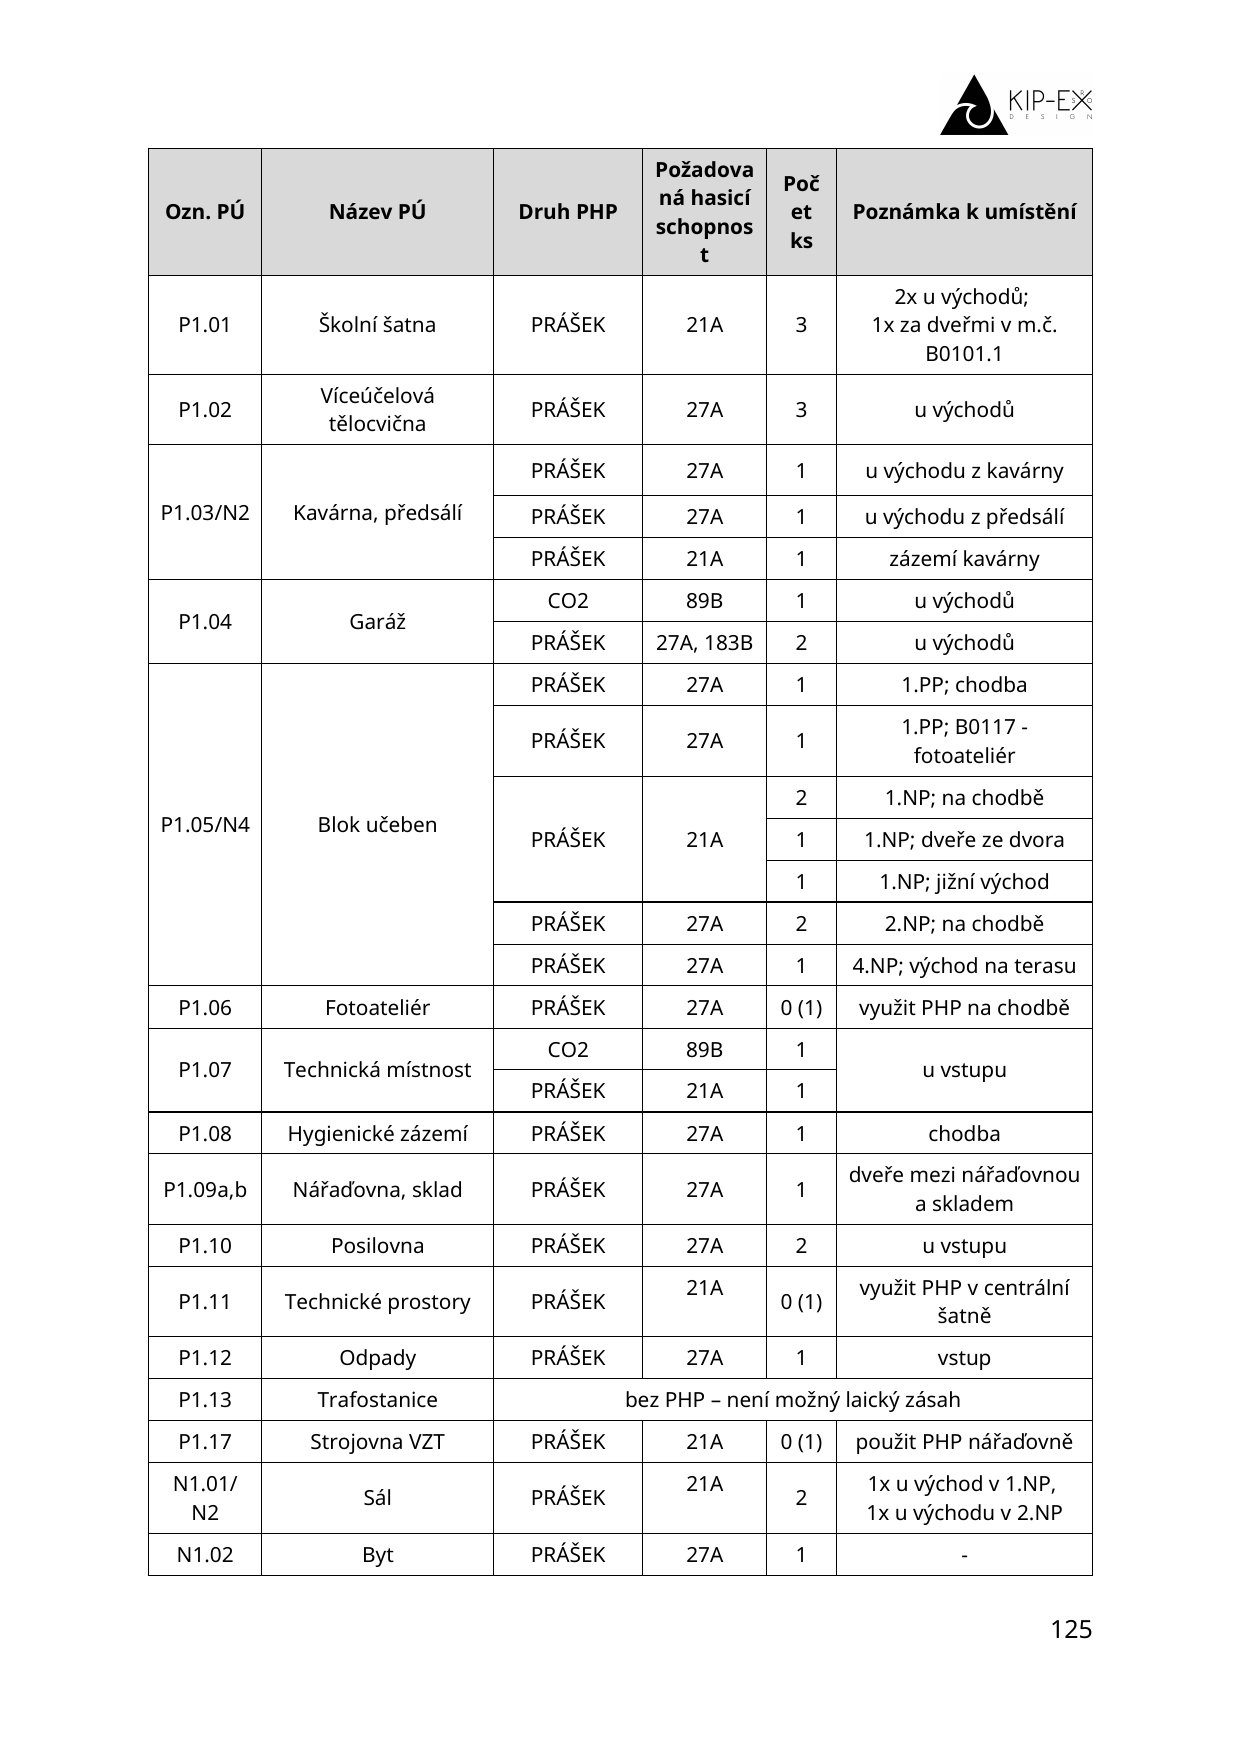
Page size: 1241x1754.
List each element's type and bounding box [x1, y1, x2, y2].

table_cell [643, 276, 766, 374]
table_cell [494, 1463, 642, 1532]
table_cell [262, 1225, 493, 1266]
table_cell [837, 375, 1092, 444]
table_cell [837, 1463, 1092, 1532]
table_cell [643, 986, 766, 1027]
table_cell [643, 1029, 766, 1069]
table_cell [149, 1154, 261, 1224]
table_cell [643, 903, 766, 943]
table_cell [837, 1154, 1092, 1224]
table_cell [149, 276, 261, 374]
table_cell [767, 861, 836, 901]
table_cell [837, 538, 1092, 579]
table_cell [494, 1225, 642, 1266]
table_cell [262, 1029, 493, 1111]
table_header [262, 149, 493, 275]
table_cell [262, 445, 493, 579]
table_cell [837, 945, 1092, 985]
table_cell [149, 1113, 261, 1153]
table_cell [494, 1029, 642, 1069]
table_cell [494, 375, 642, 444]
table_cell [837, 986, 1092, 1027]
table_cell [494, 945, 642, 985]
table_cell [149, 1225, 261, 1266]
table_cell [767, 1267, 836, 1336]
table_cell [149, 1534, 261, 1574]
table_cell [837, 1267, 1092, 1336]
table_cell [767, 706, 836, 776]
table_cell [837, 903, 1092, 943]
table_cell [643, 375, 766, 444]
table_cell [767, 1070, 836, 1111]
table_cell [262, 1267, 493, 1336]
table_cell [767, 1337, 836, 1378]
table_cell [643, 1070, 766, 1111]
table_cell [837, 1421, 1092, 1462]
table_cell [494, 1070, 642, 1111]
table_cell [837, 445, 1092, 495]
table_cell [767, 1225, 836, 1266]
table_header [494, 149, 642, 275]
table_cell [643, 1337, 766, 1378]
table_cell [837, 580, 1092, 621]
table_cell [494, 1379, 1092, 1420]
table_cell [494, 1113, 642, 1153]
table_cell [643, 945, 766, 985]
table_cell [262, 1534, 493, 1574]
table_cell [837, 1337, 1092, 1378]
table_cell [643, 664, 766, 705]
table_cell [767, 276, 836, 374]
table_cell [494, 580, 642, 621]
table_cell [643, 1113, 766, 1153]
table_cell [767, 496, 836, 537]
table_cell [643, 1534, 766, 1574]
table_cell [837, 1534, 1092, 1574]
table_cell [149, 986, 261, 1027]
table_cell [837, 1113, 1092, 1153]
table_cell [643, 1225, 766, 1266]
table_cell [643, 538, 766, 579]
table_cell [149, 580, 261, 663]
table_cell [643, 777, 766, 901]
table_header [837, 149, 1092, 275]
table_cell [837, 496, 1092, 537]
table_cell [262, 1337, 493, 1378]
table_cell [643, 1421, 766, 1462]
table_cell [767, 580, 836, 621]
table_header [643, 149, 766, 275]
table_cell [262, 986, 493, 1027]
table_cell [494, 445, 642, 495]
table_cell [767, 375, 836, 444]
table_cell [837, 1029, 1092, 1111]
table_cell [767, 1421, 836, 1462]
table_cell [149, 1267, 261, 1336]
picture [939, 73, 1093, 136]
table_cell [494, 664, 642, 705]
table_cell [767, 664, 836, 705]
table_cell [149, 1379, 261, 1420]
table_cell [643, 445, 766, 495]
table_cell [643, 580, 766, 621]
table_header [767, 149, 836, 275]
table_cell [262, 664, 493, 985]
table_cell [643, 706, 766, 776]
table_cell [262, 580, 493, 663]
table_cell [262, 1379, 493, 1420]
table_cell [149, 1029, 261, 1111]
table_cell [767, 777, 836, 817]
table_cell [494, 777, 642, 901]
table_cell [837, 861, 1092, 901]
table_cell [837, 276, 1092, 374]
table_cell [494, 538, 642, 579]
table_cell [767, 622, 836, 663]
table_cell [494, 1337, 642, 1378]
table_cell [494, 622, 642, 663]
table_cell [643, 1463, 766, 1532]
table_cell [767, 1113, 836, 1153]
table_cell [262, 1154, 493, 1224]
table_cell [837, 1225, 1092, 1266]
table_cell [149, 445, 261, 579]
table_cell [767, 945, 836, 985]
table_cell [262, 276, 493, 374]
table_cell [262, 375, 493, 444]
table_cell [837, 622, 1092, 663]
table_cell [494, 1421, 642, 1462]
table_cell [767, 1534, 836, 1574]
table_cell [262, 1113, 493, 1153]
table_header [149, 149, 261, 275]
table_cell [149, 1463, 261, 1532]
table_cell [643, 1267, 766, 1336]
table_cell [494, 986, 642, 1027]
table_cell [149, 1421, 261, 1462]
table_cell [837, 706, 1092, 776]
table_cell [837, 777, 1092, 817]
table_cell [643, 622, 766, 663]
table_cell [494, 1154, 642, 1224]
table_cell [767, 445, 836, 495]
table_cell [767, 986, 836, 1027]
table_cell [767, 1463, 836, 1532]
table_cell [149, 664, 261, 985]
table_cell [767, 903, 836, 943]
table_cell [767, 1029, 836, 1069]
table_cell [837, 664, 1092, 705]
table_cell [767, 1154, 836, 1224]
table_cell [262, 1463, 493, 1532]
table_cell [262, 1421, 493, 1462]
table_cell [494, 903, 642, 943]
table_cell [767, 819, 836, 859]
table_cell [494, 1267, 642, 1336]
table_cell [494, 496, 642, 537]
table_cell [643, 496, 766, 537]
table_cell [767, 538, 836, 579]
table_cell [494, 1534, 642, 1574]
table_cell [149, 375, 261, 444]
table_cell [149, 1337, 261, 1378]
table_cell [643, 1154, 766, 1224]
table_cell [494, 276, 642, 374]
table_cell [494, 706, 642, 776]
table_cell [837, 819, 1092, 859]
